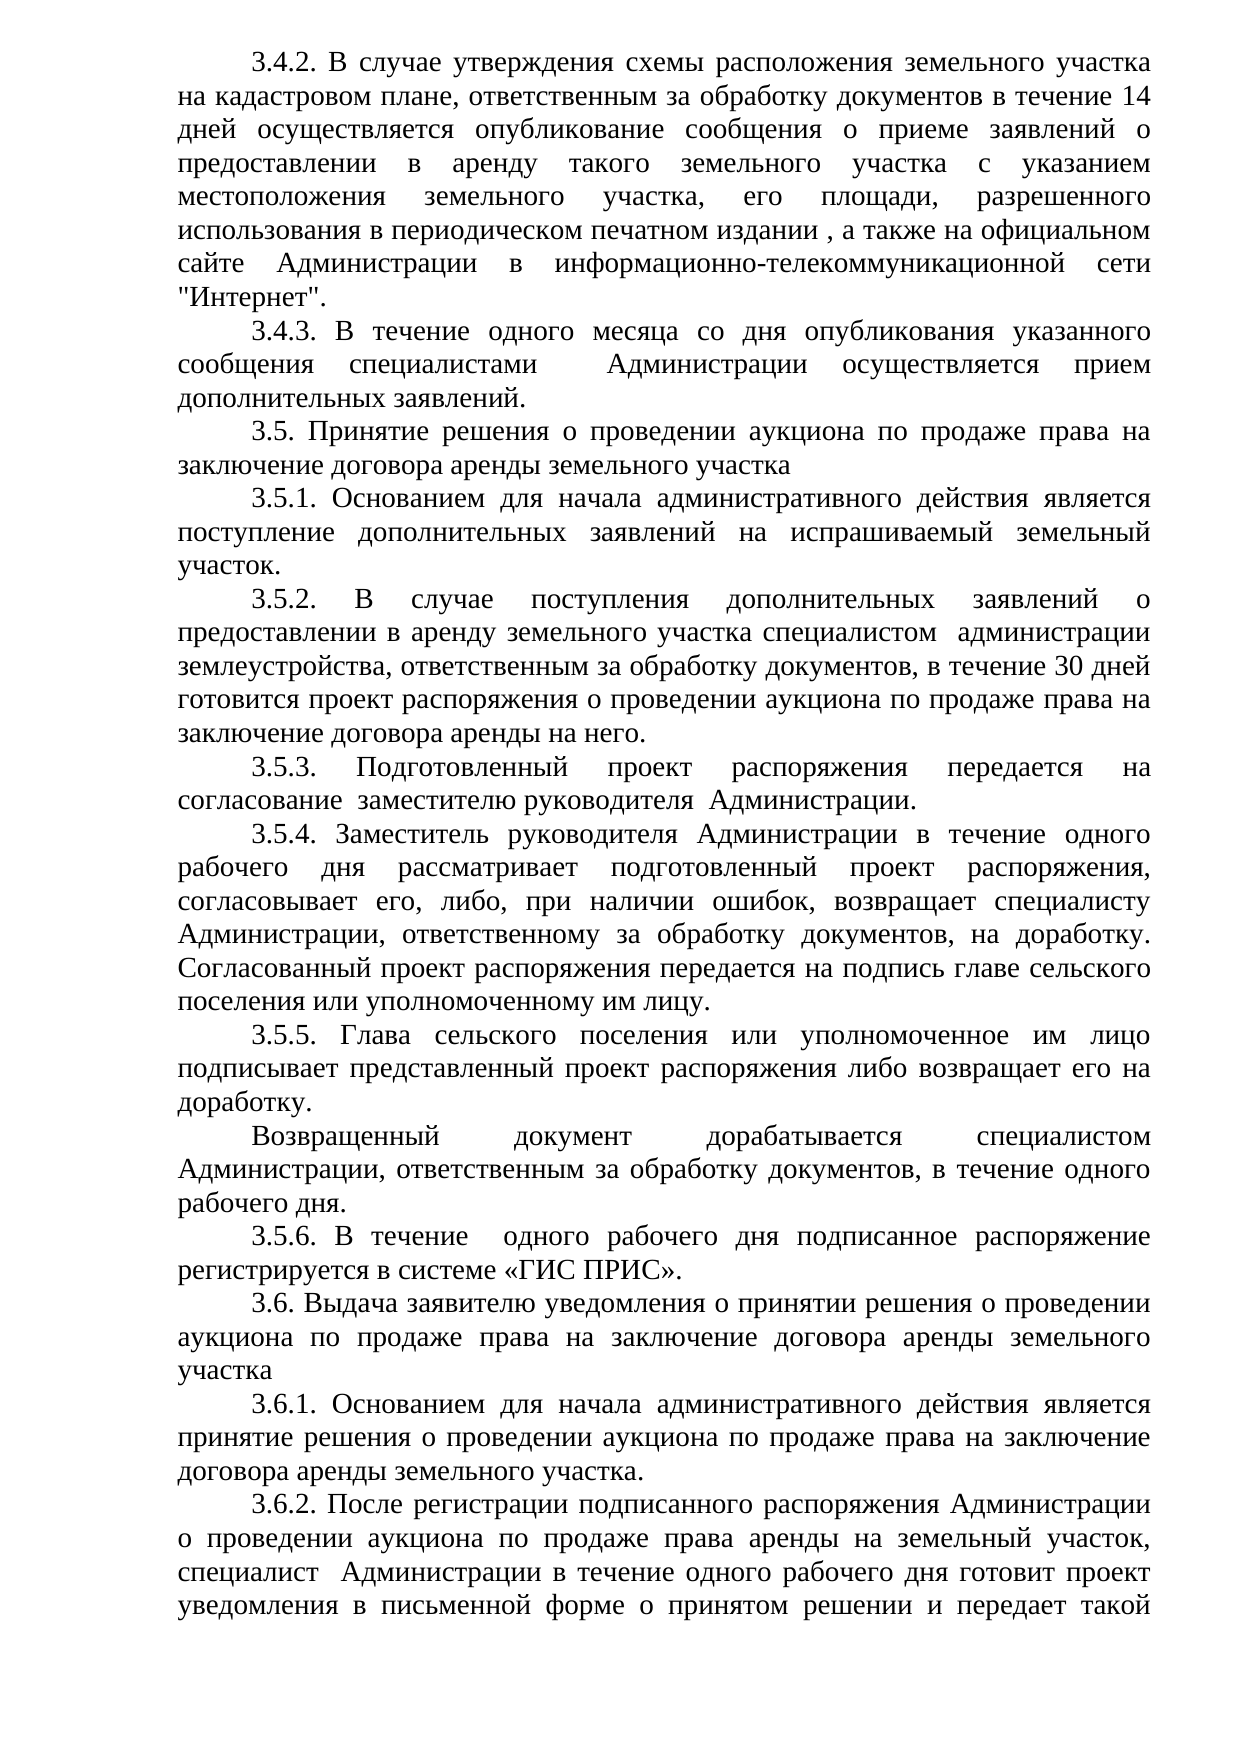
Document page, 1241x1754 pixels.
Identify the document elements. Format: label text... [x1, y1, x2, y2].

text 3.6.1. Основанием для начала административного действия является принятие решения о проведении аукциона по продаже права на заключение договора аренды земельного участка. [177, 1386, 1152, 1487]
text 3.6. Выдача заявителю уведомления о принятии решения о проведении аукциона по продаже права на заключение договора аренды земельного участка [177, 1285, 1152, 1386]
text 3.4.2. В случае утверждения схемы расположения земельного участка на кадастровом плане, ответственным за обработку документов в течение 14 дней осуществляется опубликование сообщения о приеме заявлений о предоставлении в аренду такого земельного участка с указанием местоположения земельного участка, его площади, разрешенного использования в периодическом печатном издании , а также на официальном сайте Администрации в информационно-телекоммуникационной сети "Интернет". [177, 44, 1152, 313]
text 3.5.1. Основанием для начала административного действия является поступление дополнительных заявлений на испрашиваемый земельный участок. [177, 480, 1152, 581]
text 3.5. Принятие решения о проведении аукциона по продаже права на заключение договора аренды земельного участка [177, 413, 1152, 480]
text 3.5.4. Заместитель руководителя Администрации в течение одного рабочего дня рассматривает подготовленный проект распоряжения, согласовывает его, либо, при наличии ошибок, возвращает специалисту Администрации, ответственному за обработку документов, на доработку. Согласованный проект распоряжения передается на подпись главе сельского поселения или уполномоченному им лицу. [177, 816, 1152, 1017]
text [177, 1487, 1152, 1621]
text 3.5.3. Подготовленный проект распоряжения передается на согласование заместителю руководителя Администрации. [177, 749, 1152, 816]
text 3.5.5. Глава сельского поселения или уполномоченное им лицо подписывает представленный проект распоряжения либо возвращает его на доработку. [177, 1017, 1152, 1118]
text 3.5.2. В случае поступления дополнительных заявлений о предоставлении в аренду земельного участка специалистом администрации землеустройства, ответственным за обработку документов, в течение 30 дней готовится проект распоряжения о проведении аукциона по продаже права на заключение договора аренды на него. [177, 581, 1152, 749]
text 3.5.6. В течение одного рабочего дня подписанное распоряжение регистрируется в системе «ГИС ПРИС». [177, 1218, 1152, 1285]
text 3.4.3. В течение одного месяца со дня опубликования указанного сообщения специалистами Администрации осуществляется прием дополнительных заявлений. [177, 313, 1152, 413]
text Возвращенный документ дорабатывается специалистом Администрации, ответственным за обработку документов, в течение одного рабочего дня. [177, 1118, 1152, 1218]
